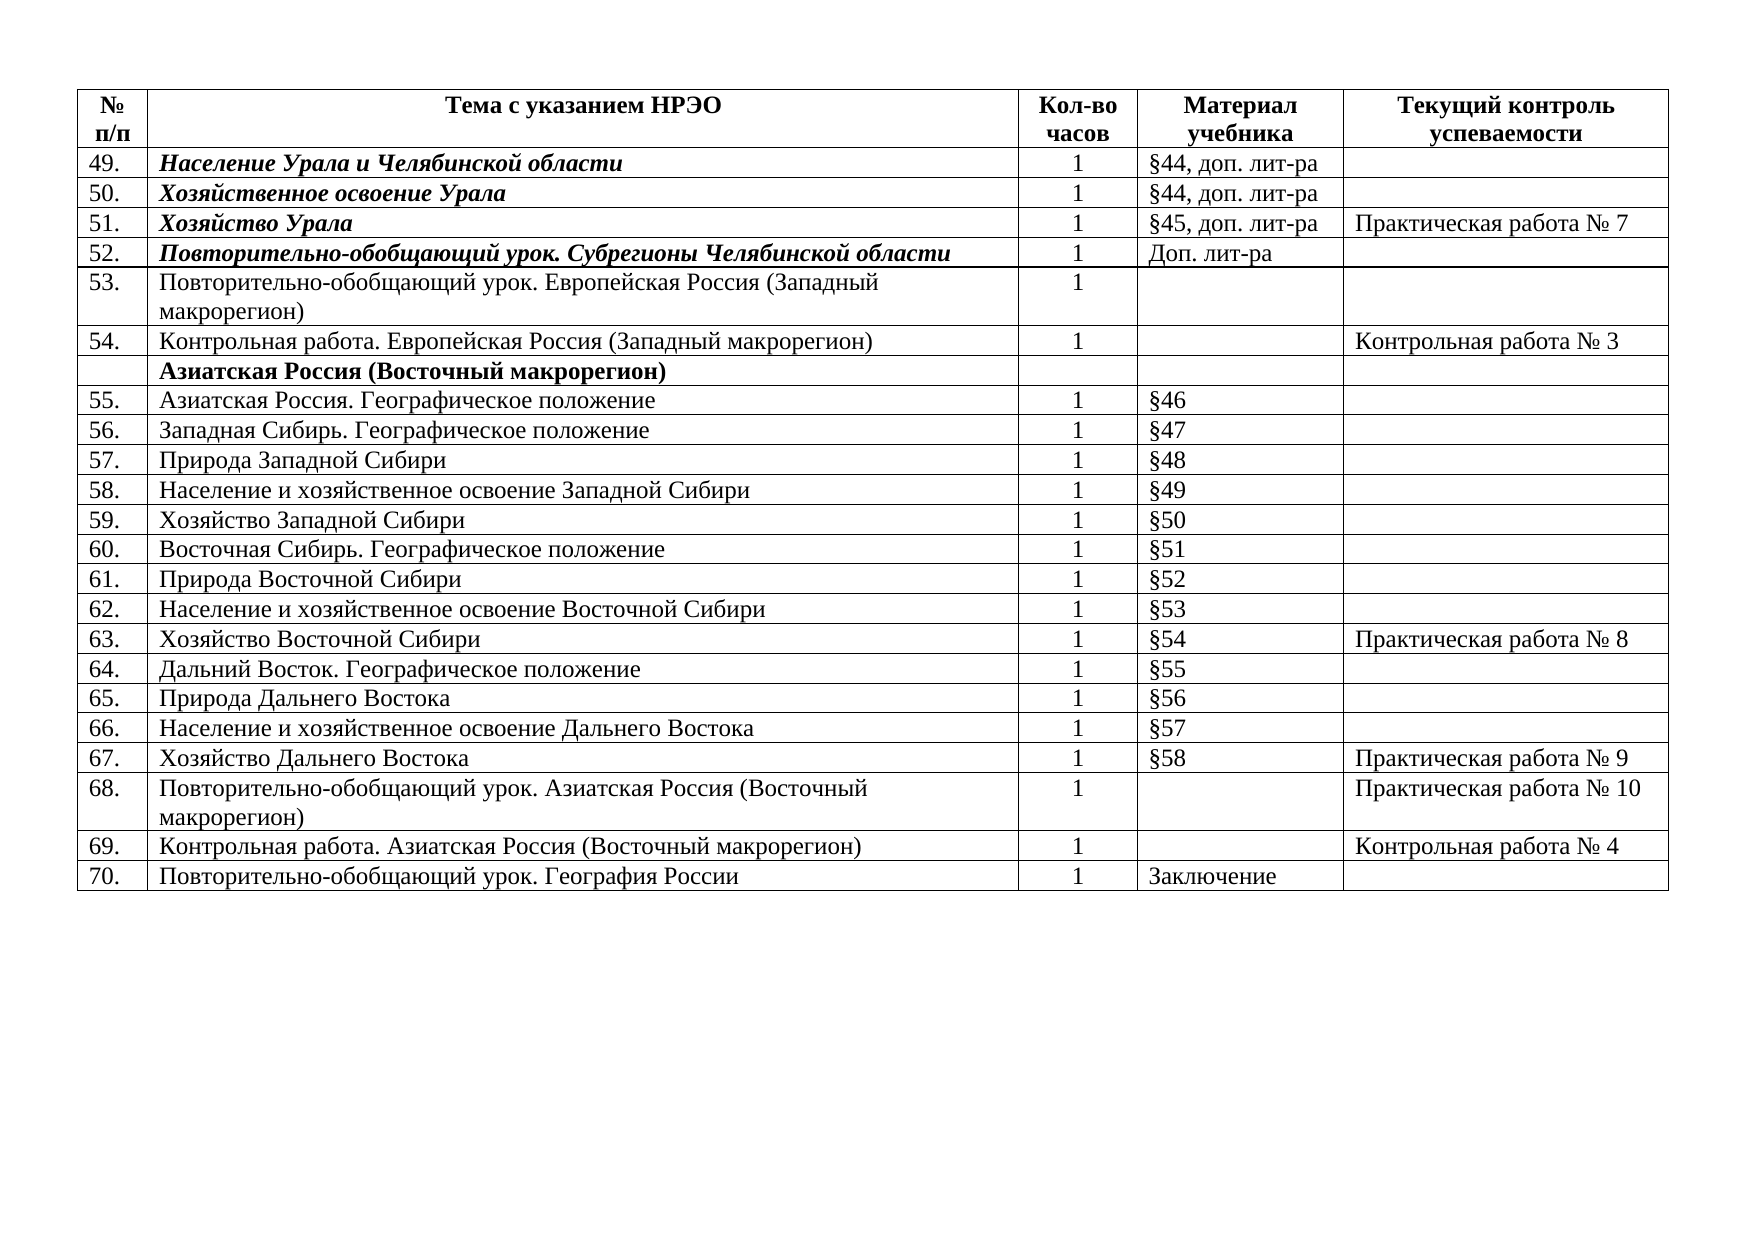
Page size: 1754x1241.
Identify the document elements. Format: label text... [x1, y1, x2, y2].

table_cell Контрольная работа. Азиатская Россия (Восточный макрорегион) [148, 831, 1018, 860]
table_cell [78, 831, 147, 860]
table_cell Контрольная работа № 4 [1344, 831, 1668, 860]
table_cell 1 [1019, 208, 1137, 237]
table_cell Население и хозяйственное освоение Западной Сибири [148, 475, 1018, 504]
table_cell [1344, 654, 1668, 682]
table_header Текущий контроль успеваемости [1344, 90, 1668, 147]
table_cell [78, 773, 147, 830]
table_cell [78, 713, 147, 742]
table_cell §47 [1138, 415, 1343, 444]
table_cell [78, 594, 147, 623]
table_cell 1 [1019, 268, 1137, 325]
table_cell [78, 564, 147, 593]
table_cell 1 [1019, 624, 1137, 653]
table_cell [1344, 386, 1668, 414]
table_cell Хозяйство Западной Сибири [148, 505, 1018, 533]
table_cell Повторительно-обобщающий урок. Азиатская Россия (Восточный макрорегион) [148, 773, 1018, 830]
table_cell [78, 386, 147, 414]
table_header Материал учебника [1138, 90, 1343, 147]
table_cell [78, 268, 147, 325]
table_cell Практическая работа № 7 [1344, 208, 1668, 237]
table_cell 1 [1019, 654, 1137, 682]
table_cell 1 [1019, 773, 1137, 830]
table_header Кол-во часов [1019, 90, 1137, 147]
table_cell Природа Восточной Сибири [148, 564, 1018, 593]
table_cell §58 [1138, 743, 1343, 772]
table_cell 1 [1019, 238, 1137, 266]
table_cell Природа Дальнего Востока [148, 684, 1018, 712]
table_cell [1344, 684, 1668, 712]
table_cell Западная Сибирь. Географическое положение [148, 415, 1018, 444]
table_cell Хозяйственное освоение Урала [148, 178, 1018, 207]
table_cell §48 [1138, 445, 1343, 474]
table_cell [78, 326, 147, 355]
table_cell [78, 238, 147, 266]
table_cell Восточная Сибирь. Географическое положение [148, 535, 1018, 563]
table_cell 1 [1019, 178, 1137, 207]
table_cell [78, 445, 147, 474]
table_cell Население Урала и Челябинской области [148, 148, 1018, 177]
table_cell [78, 505, 147, 533]
table_cell §53 [1138, 594, 1343, 623]
table_cell §51 [1138, 535, 1343, 563]
table_cell [1344, 445, 1668, 474]
table_cell 1 [1019, 505, 1137, 533]
table_cell [1138, 831, 1343, 860]
table_cell Заключение [1138, 861, 1343, 890]
table_cell [78, 743, 147, 772]
table_header Тема с указанием НРЭО [148, 90, 1018, 147]
table_cell 1 [1019, 475, 1137, 504]
table_cell [78, 475, 147, 504]
table_cell [1344, 238, 1668, 266]
table_cell [1138, 356, 1343, 384]
table_cell Природа Западной Сибири [148, 445, 1018, 474]
table_cell Повторительно-обобщающий урок. География России [148, 861, 1018, 890]
table_cell Практическая работа № 10 [1344, 773, 1668, 830]
table_cell §49 [1138, 475, 1343, 504]
table_cell §54 [1138, 624, 1343, 653]
table_cell [1344, 594, 1668, 623]
table_cell Доп. лит-ра [1138, 238, 1343, 266]
table_cell 1 [1019, 564, 1137, 593]
table_cell Азиатская Россия (Восточный макрорегион) [148, 356, 1018, 384]
table_cell [78, 208, 147, 237]
table_cell 1 [1019, 326, 1137, 355]
table_cell §45, доп. лит-ра [1138, 208, 1343, 237]
table_header № п/п [78, 90, 147, 147]
table_cell Хозяйство Урала [148, 208, 1018, 237]
table_cell [1344, 178, 1668, 207]
table_cell 1 [1019, 743, 1137, 772]
table_cell [78, 148, 147, 177]
table_cell [1344, 356, 1668, 384]
table_cell §55 [1138, 654, 1343, 682]
table_cell Население и хозяйственное освоение Дальнего Востока [148, 713, 1018, 742]
table_cell [1019, 356, 1137, 384]
table_cell [1138, 326, 1343, 355]
table_cell Азиатская Россия. Географическое положение [148, 386, 1018, 414]
table_cell §46 [1138, 386, 1343, 414]
table_cell §50 [1138, 505, 1343, 533]
table_cell 1 [1019, 445, 1137, 474]
table_cell Практическая работа № 8 [1344, 624, 1668, 653]
table_cell [1344, 861, 1668, 890]
table_cell [78, 861, 147, 890]
table_cell [78, 415, 147, 444]
table_cell [1344, 268, 1668, 325]
table_cell [1138, 773, 1343, 830]
table_cell §57 [1138, 713, 1343, 742]
table_cell Повторительно-обобщающий урок. Европейская Россия (Западный макрорегион) [148, 268, 1018, 325]
table_cell Хозяйство Дальнего Востока [148, 743, 1018, 772]
table_cell §44, доп. лит-ра [1138, 178, 1343, 207]
table_cell Повторительно-обобщающий урок. Субрегионы Челябинской области [148, 238, 1018, 266]
table_cell Практическая работа № 9 [1344, 743, 1668, 772]
table_cell 1 [1019, 415, 1137, 444]
table_cell [1138, 268, 1343, 325]
table_cell [1344, 564, 1668, 593]
table_cell [1344, 713, 1668, 742]
table_cell [1344, 148, 1668, 177]
table_cell Население и хозяйственное освоение Восточной Сибири [148, 594, 1018, 623]
table_cell [78, 624, 147, 653]
table_cell [78, 654, 147, 682]
table_cell §44, доп. лит-ра [1138, 148, 1343, 177]
table_cell 1 [1019, 535, 1137, 563]
table_cell 1 [1019, 861, 1137, 890]
table_cell Контрольная работа № 3 [1344, 326, 1668, 355]
table_cell [78, 178, 147, 207]
table_cell §56 [1138, 684, 1343, 712]
table_cell 1 [1019, 831, 1137, 860]
table_cell §52 [1138, 564, 1343, 593]
table_cell 1 [1019, 594, 1137, 623]
table_cell Хозяйство Восточной Сибири [148, 624, 1018, 653]
table_cell 1 [1019, 713, 1137, 742]
table_cell 1 [1019, 386, 1137, 414]
table_cell 1 [1019, 148, 1137, 177]
table_cell [1344, 535, 1668, 563]
table_cell 1 [1019, 684, 1137, 712]
table_cell [1344, 415, 1668, 444]
table_cell Дальний Восток. Географическое положение [148, 654, 1018, 682]
table_cell [78, 535, 147, 563]
table_cell [78, 684, 147, 712]
table_cell Контрольная работа. Европейская Россия (Западный макрорегион) [148, 326, 1018, 355]
table_cell [78, 356, 147, 384]
table_cell [1344, 475, 1668, 504]
table_cell [1344, 505, 1668, 533]
